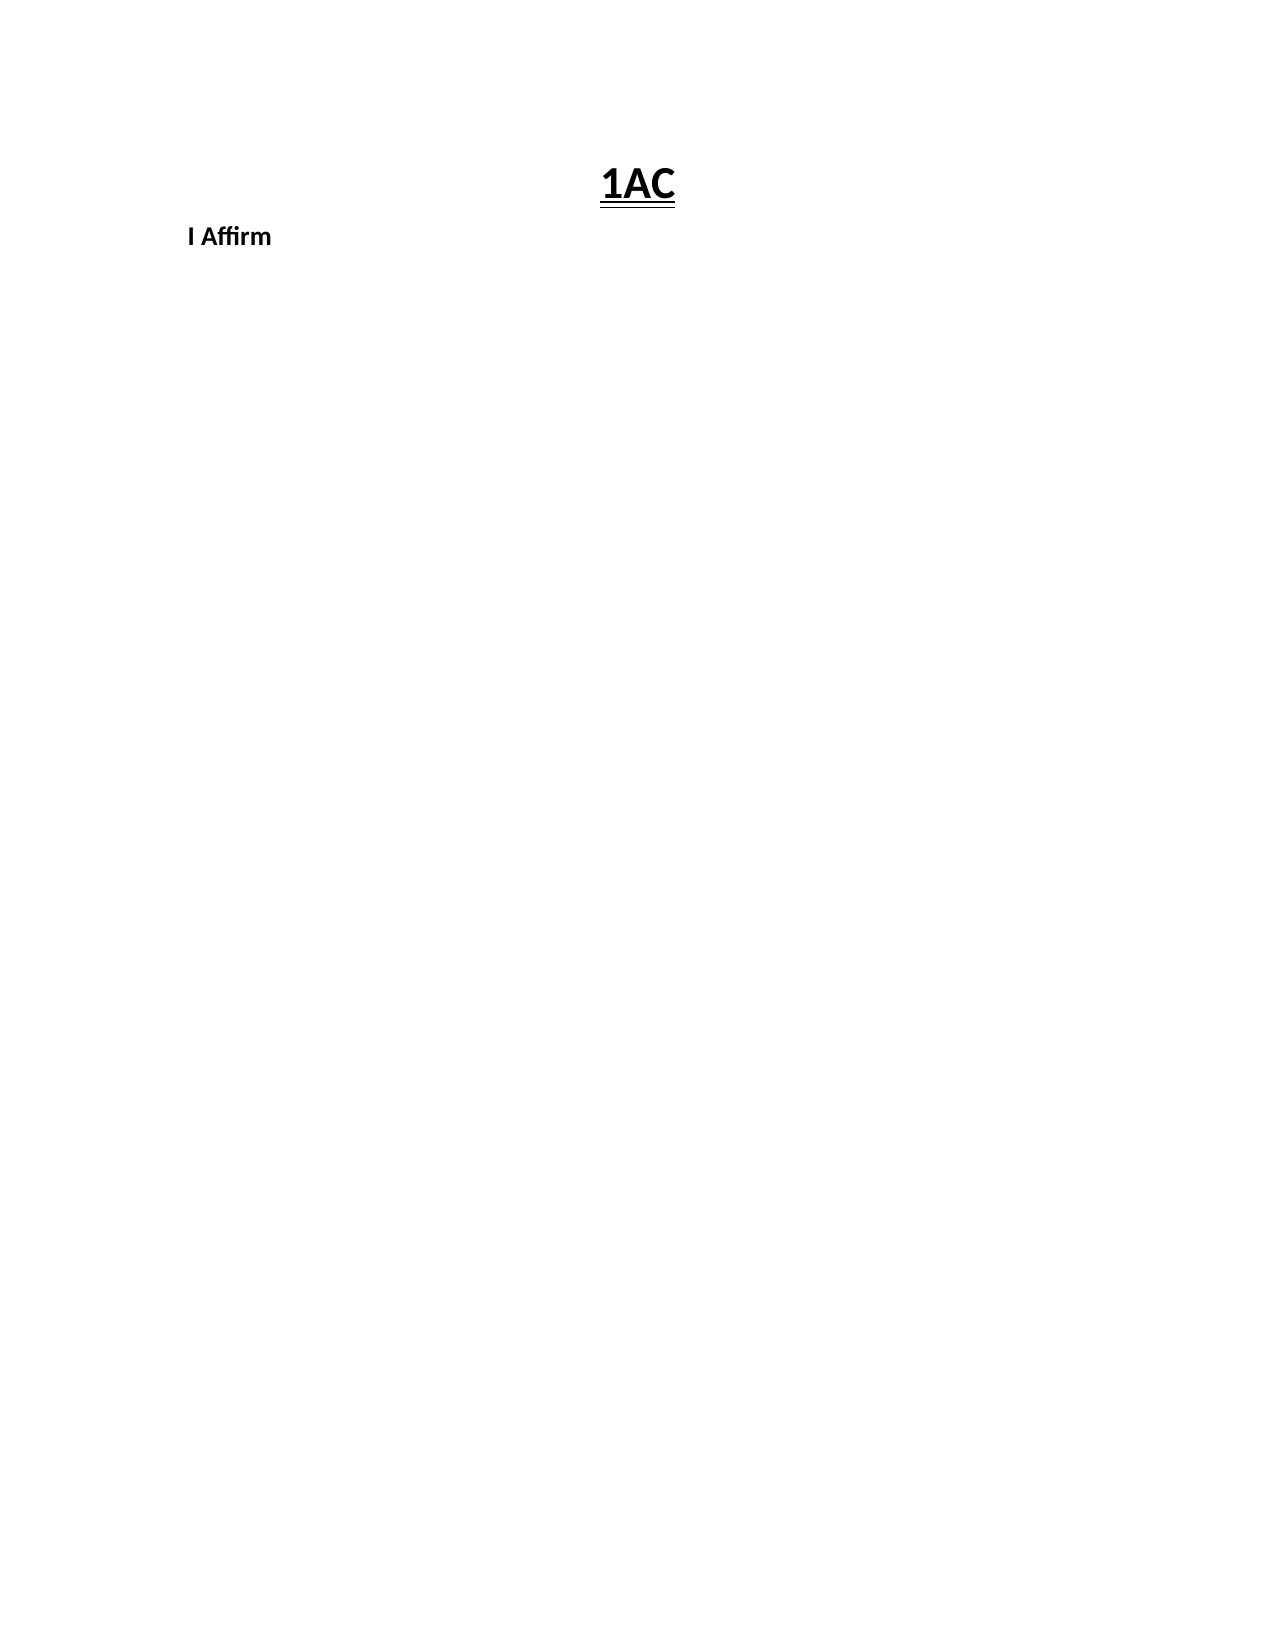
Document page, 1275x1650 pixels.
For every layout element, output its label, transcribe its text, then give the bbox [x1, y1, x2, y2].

subtitle 1AC [187, 154, 1087, 210]
subtitle I Affirm [187, 219, 1087, 252]
